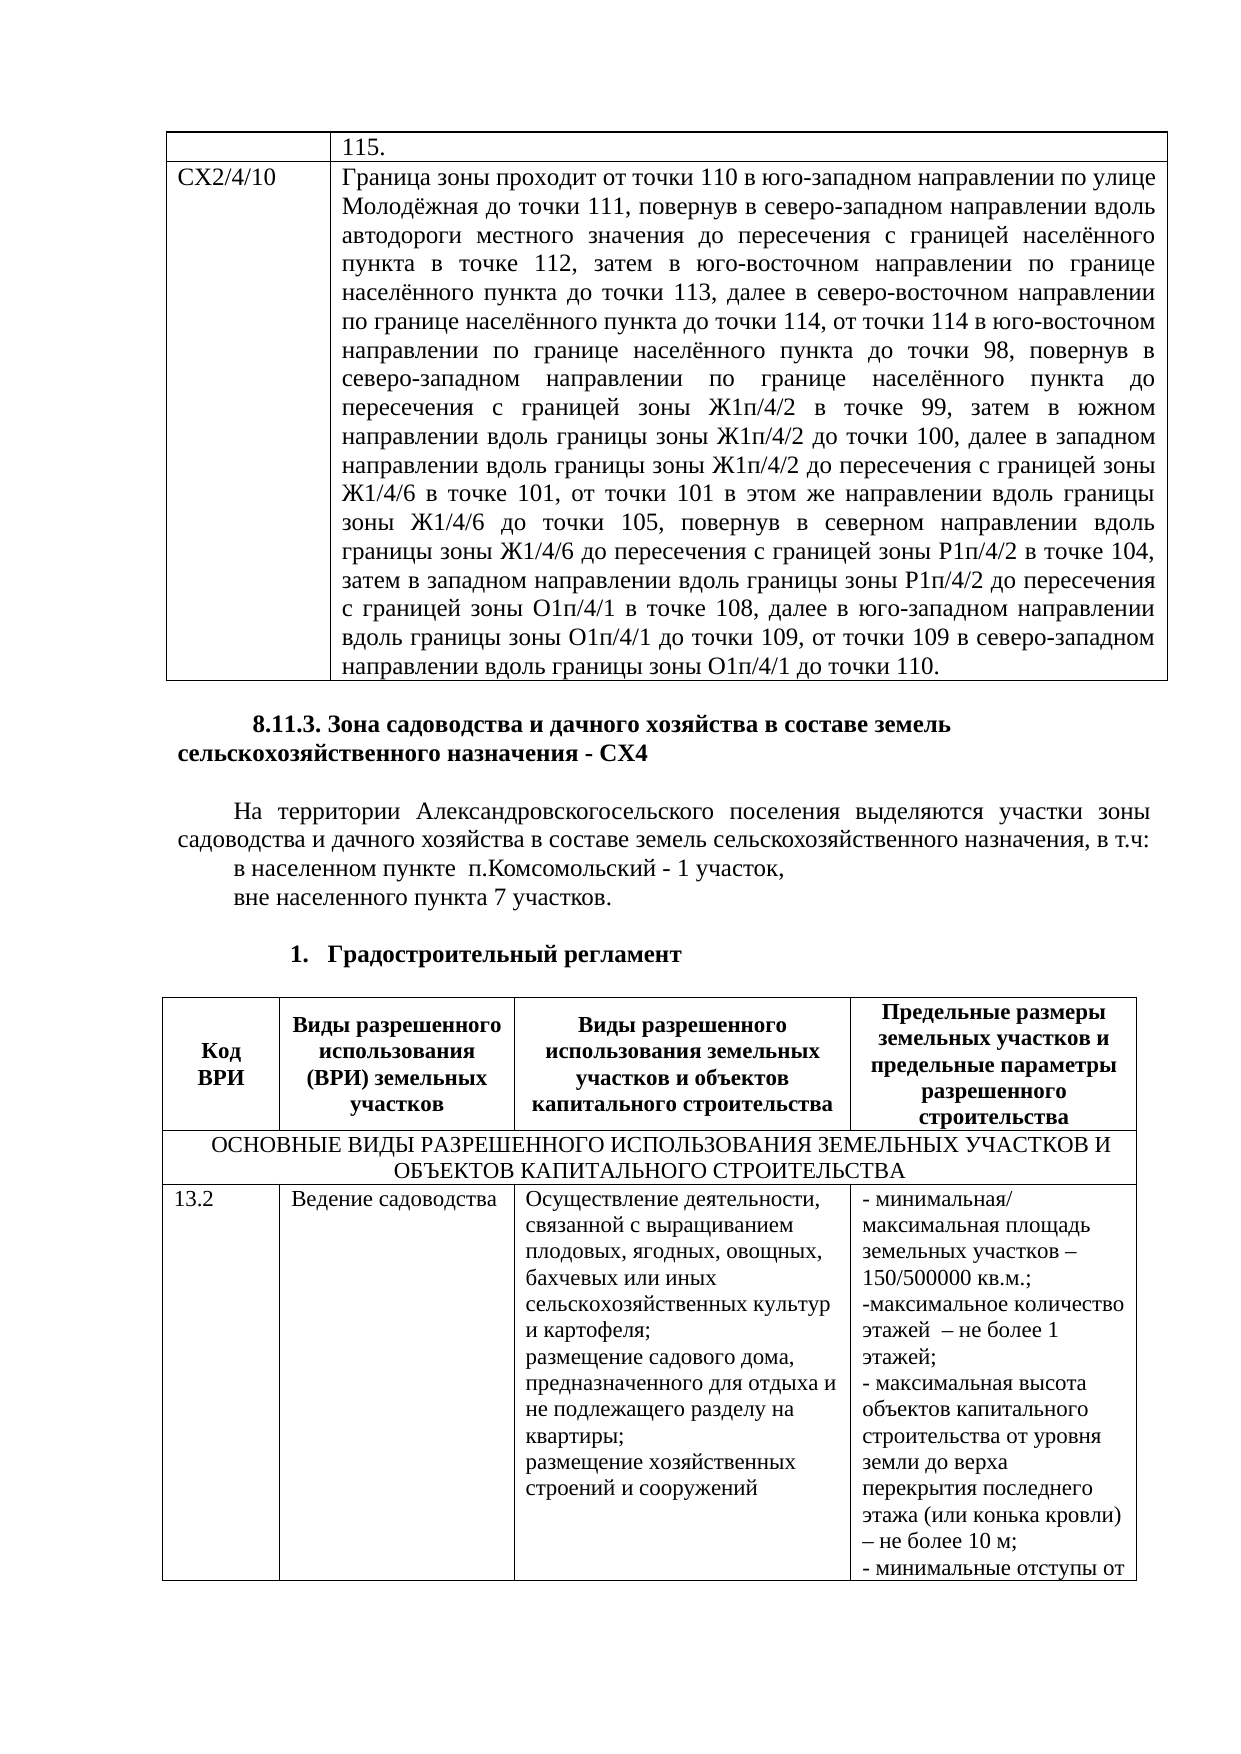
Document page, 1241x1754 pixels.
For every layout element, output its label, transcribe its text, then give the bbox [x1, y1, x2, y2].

list Градостроительный регламент [290, 939, 1152, 968]
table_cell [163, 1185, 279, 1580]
text 8.11.3. Зона садоводства и дачного хозяйства в составе земель сельскохозяйственного назначения - СХ4 [177, 709, 1152, 767]
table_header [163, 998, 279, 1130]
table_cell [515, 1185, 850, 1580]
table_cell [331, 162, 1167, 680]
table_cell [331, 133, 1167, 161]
text На территории Александровскогосельского поселения выделяются участки зоны садоводства и дачного хозяйства в составе земель сельскохозяйственного назначения, в т.ч: [177, 796, 1152, 853]
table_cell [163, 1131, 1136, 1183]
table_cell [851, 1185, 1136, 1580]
text вне населенного пункта 7 участков. [177, 882, 1152, 911]
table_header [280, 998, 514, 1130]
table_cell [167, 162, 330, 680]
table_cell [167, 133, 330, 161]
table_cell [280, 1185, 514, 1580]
text в населенном пункте п.Комсомольский - 1 участок, [177, 853, 1152, 882]
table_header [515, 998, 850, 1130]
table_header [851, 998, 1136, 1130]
